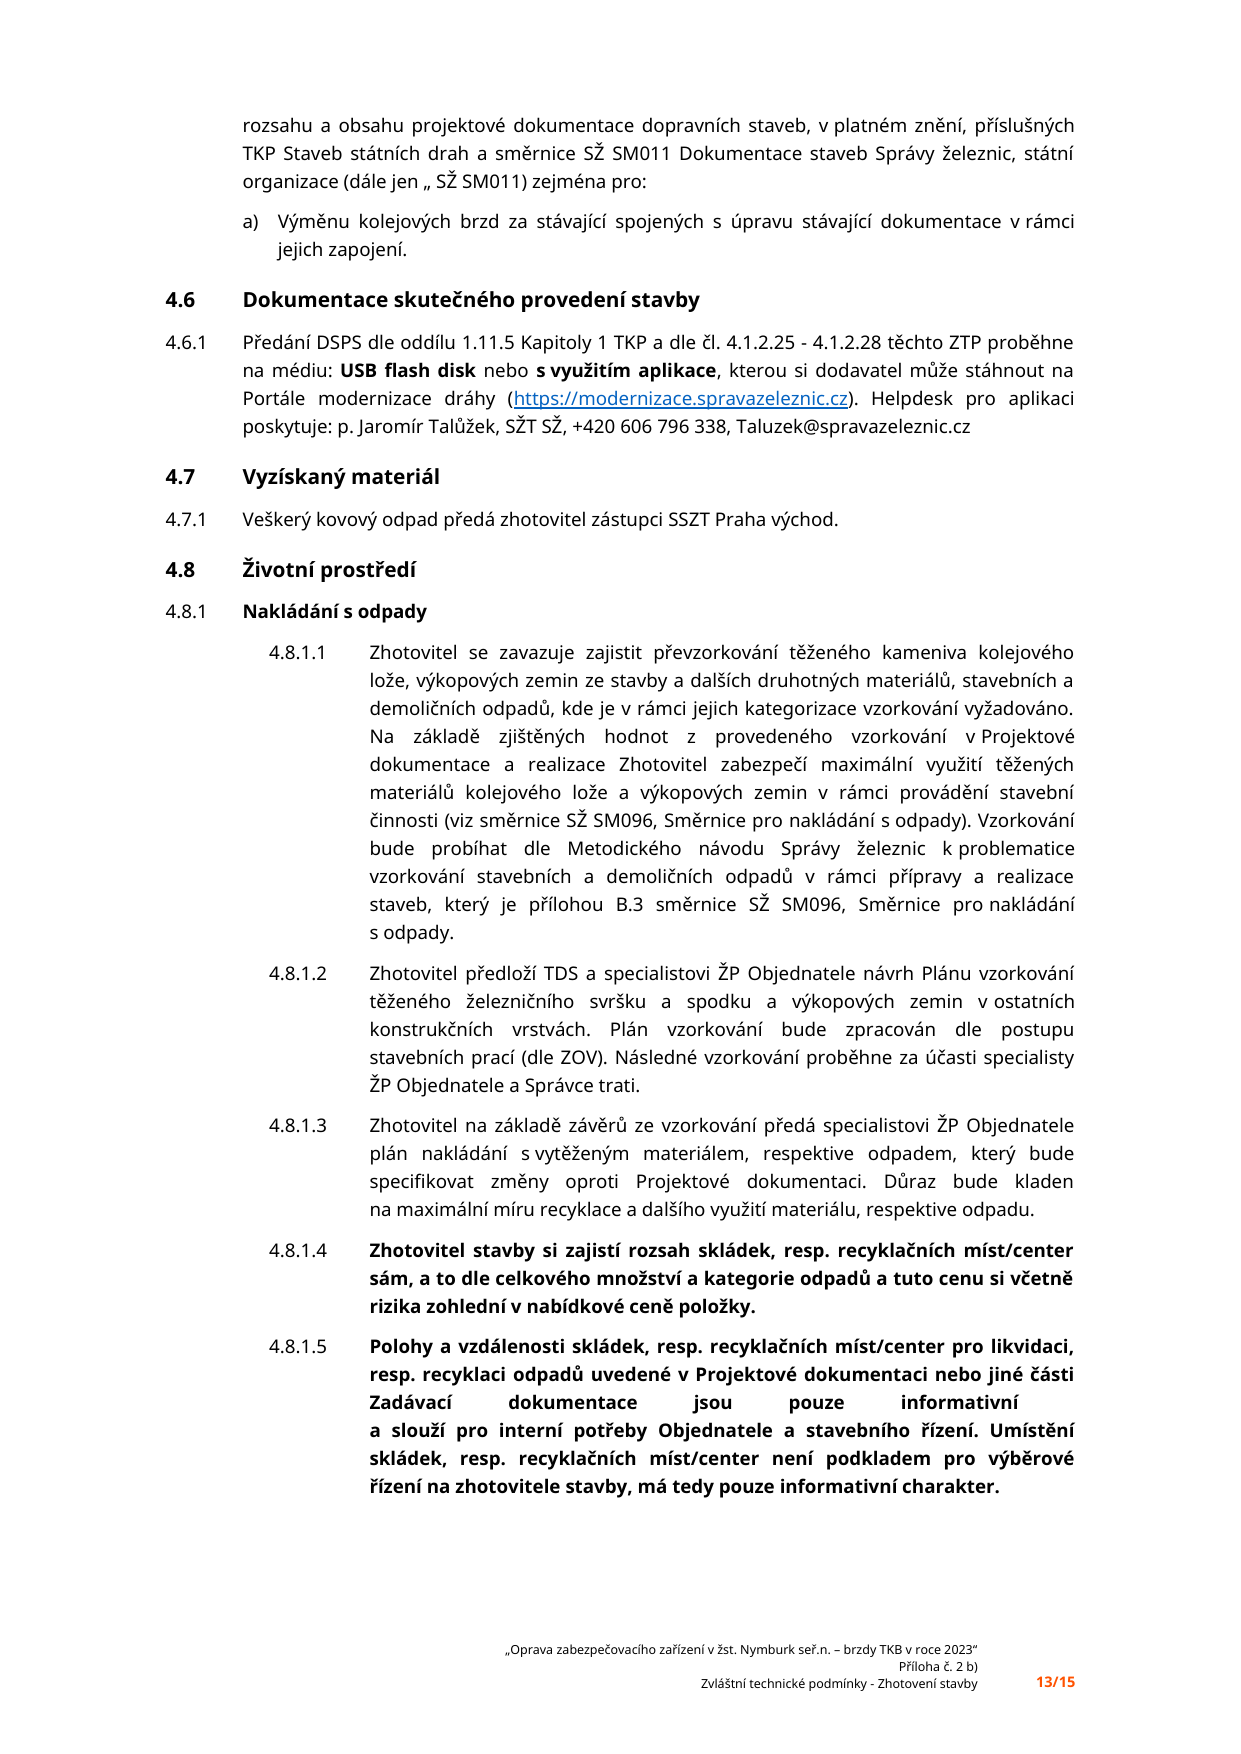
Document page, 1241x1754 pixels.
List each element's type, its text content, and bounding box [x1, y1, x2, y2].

text Zhotovitel stavby si zajistí rozsah skládek, resp. recyklačních míst/center sám, a to dle celkového množství a kategorie odpadů a tuto cenu si včetně rizika zohlední v nabídkové ceně položky. [269, 1237, 1075, 1319]
text Zhotovitel se zavazuje zajistit převzorkování těženého kameniva kolejového lože, výkopových zemin ze stavby a dalších druhotných materiálů, stavebních a demoličních odpadů, kde je v rámci jejich kategorizace vzorkování vyžadováno. Na základě zjištěných hodnot z provedeného vzorkování v Projektové dokumentace a realizace Zhotovitel zabezpečí maximální využití těžených materiálů kolejového lože a výkopových zemin v rámci provádění stavební činnosti (viz směrnice SŽ SM096, Směrnice pro nakládání s odpady). Vzorkování bude probíhat dle Metodického návodu Správy železnic k problematice vzorkování stavebních a demoličních odpadů v rámci přípravy a realizace staveb, který je přílohou B.3 směrnice SŽ SM096, Směrnice pro nakládání s odpady. [269, 639, 1075, 945]
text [165, 112, 1075, 194]
list Výměnu kolejových brzd za stávající spojených s úpravu stávající dokumentace v rámci jejich zapojení. [242, 209, 1075, 262]
text Polohy a vzdálenosti skládek, resp. recyklačních míst/center pro likvidaci, resp. recyklaci odpadů uvedené v Projektové dokumentaci nebo jiné části Zadávací dokumentace jsou pouze informativní a slouží pro interní potřeby Objednatele a stavebního řízení. Umístění skládek, resp. recyklačních míst/center není podkladem pro výběrové řízení na zhotovitele stavby, má tedy pouze informativní charakter. [269, 1334, 1075, 1499]
text Dokumentace skutečného provedení stavby [165, 286, 1075, 314]
text Vyzískaný materiál [165, 462, 1075, 491]
text Nakládání s odpady [165, 599, 1075, 624]
text Předání DSPS dle oddílu 1.11.5 Kapitoly 1 TKP a dle čl. 4.1.2.25 - 4.1.2.28 těchto ZTP proběhne na médiu: USB flash disk nebo s využitím aplikace, kterou si dodavatel může stáhnout na Portále modernizace dráhy (https://modernizace.spravazeleznic.cz). Helpdesk pro aplikaci poskytuje: p. Jaromír Talůžek, SŽT SŽ, +420 606 796 338, Taluzek@spravazeleznic.cz [165, 329, 1075, 439]
text Životní prostředí [165, 555, 1075, 583]
text Zhotovitel předloží TDS a specialistovi ŽP Objednatele návrh Plánu vzorkování těženého železničního svršku a spodku a výkopových zemin v ostatních konstrukčních vrstvách. Plán vzorkování bude zpracován dle postupu stavebních prací (dle ZOV). Následné vzorkování proběhne za účasti specialisty ŽP Objednatele a Správce trati. [269, 960, 1075, 1097]
text Veškerý kovový odpad předá zhotovitel zástupci SSZT Praha východ. [165, 506, 1075, 532]
text Zhotovitel na základě závěrů ze vzorkování předá specialistovi ŽP Objednatele plán nakládání s vytěženým materiálem, respektive odpadem, který bude specifikovat změny oproti Projektové dokumentaci. Důraz bude kladen na maximální míru recyklace a dalšího využití materiálu, respektive odpadu. [269, 1112, 1075, 1222]
